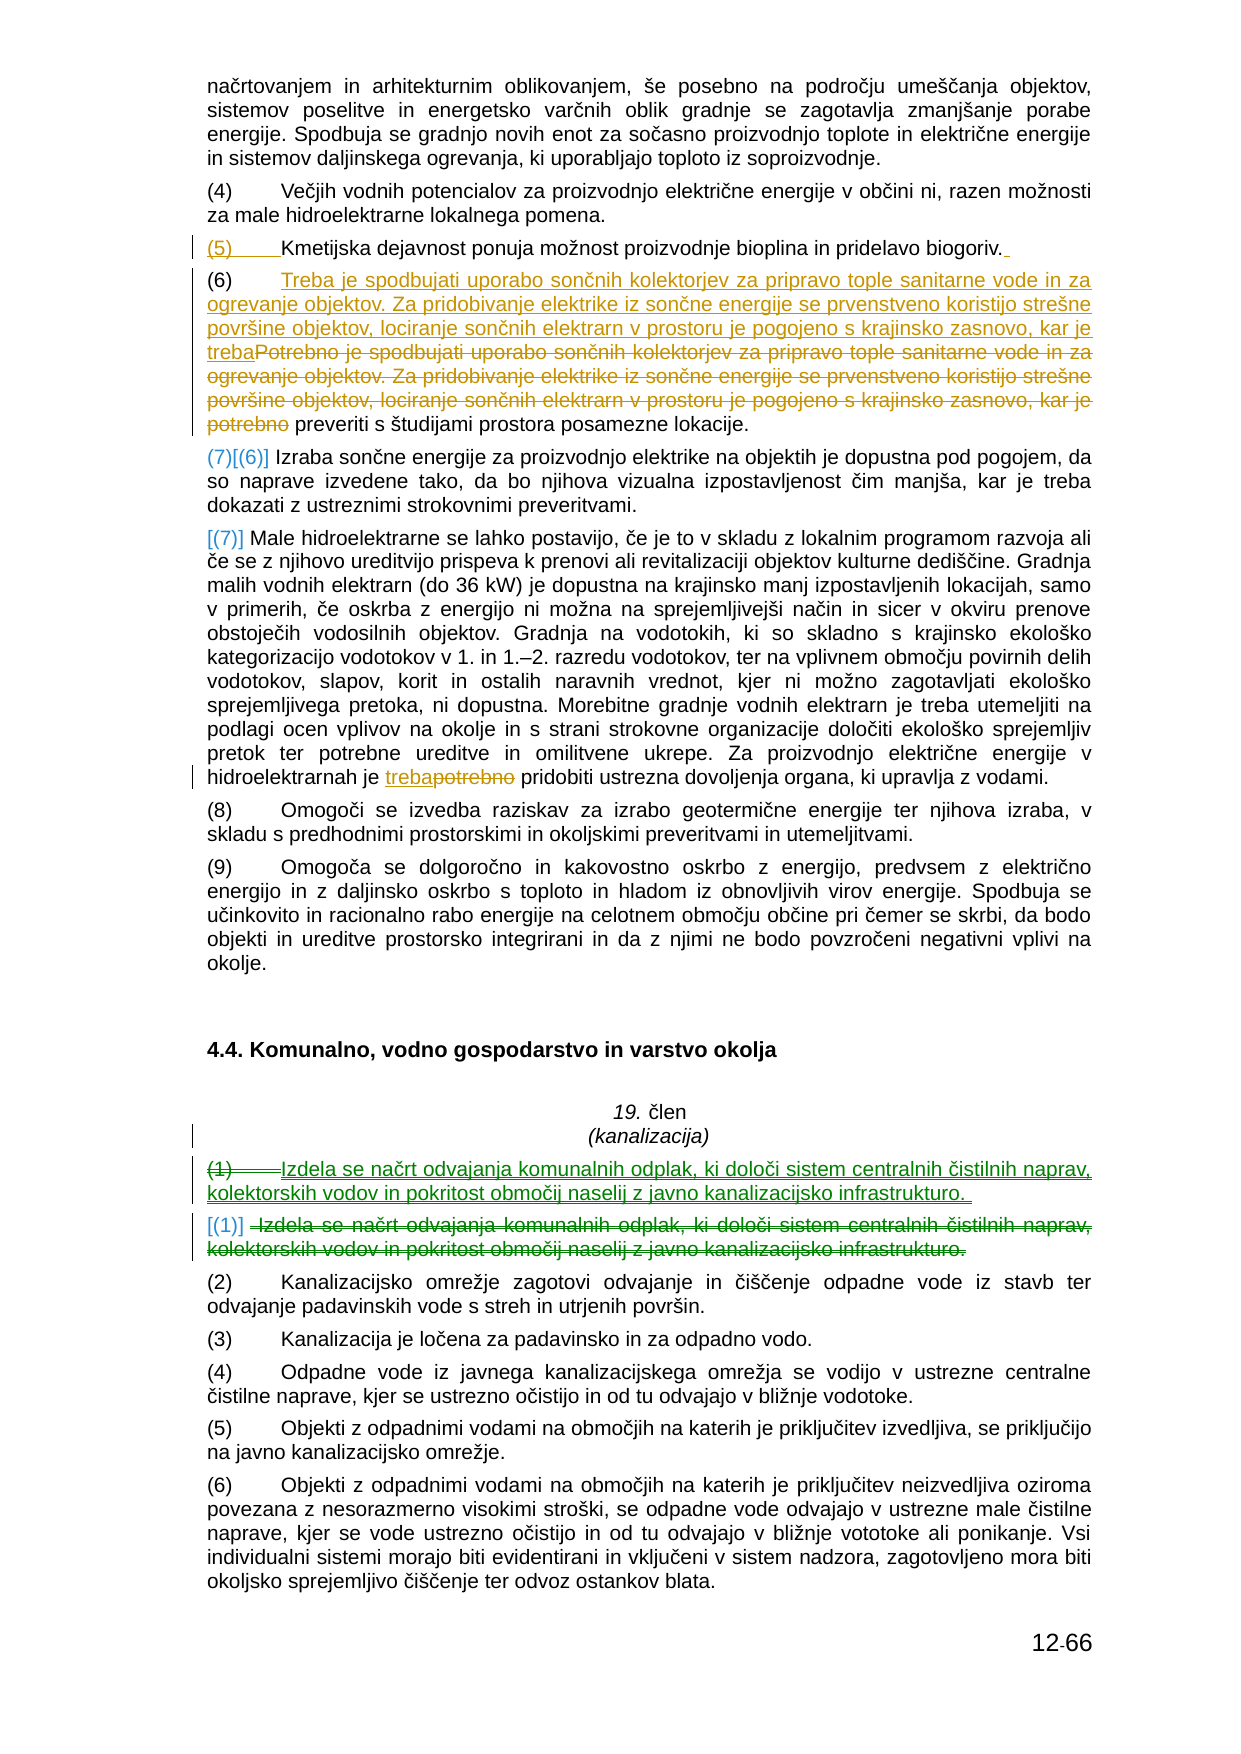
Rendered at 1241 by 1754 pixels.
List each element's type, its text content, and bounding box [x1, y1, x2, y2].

text (kanalizacija) [207, 1123, 1092, 1147]
list Odpadne vode iz javnega kanalizacijskega omrežja se vodijo v ustrezne centralne čistilne naprave, kjer se ustrezno očistijo in od tu odvajajo v bližnje vodotoke. [207, 1359, 1092, 1407]
list preveriti s študijami prostora posamezne lokacije. [207, 268, 1092, 313]
list Objekti z odpadnimi vodami na območjih na katerih je priključitev neizvedljiva oziroma povezana z nesorazmerno visokimi stroški, se odpadne vode odvajajo v ustrezne male čistilne naprave, kjer se vode ustrezno očistijo in od tu odvajajo v bližnje vototoke ali ponikanje. Vsi individualni sistemi morajo biti evidentirani in vključeni v sistem nadzora, zagotovljeno mora biti okoljsko sprejemljivo čiščenje ter odvoz ostankov blata. [207, 1473, 1092, 1593]
list Objekti z odpadnimi vodami na območjih na katerih je priključitev izvedljiva, se priključijo na javno kanalizacijsko omrežje. [207, 1416, 1092, 1464]
list Kanalizacija je ločena za padavinsko in za odpadno vodo. [207, 1327, 1092, 1351]
list Omogoči se izvedba raziskav za izrabo geotermične energije ter njihova izraba, v skladu s predhodnimi prostorskimi in okoljskimi preveritvami in utemeljitvami. [207, 798, 1092, 846]
list preveriti s študijami prostora posamezne lokacije. [207, 314, 1092, 337]
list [207, 74, 1092, 170]
list Izraba sončne energije za proizvodnjo elektrike na objektih je dopustna pod pogojem, da so naprave izvedene tako, da bo njihova vizualna izpostavljenost čim manjša, kar je treba dokazati z ustreznimi strokovnimi preveritvami. [207, 445, 1092, 517]
list preveriti s študijami prostora posamezne lokacije. [207, 378, 1092, 401]
list Kmetijska dejavnost ponuja možnost proizvodnje bioplina in pridelavo biogoriv. [207, 235, 1092, 259]
list 4.4. Komunalno, vodno gospodarstvo in varstvo okolja [207, 1037, 1092, 1062]
list člen [207, 1099, 1092, 1123]
list Večjih vodnih potencialov za proizvodnjo električne energije v občini ni, razen možnosti za male hidroelektrarne lokalnega pomena. [207, 178, 1092, 226]
list preveriti s študijami prostora posamezne lokacije. [207, 402, 1092, 436]
list Male hidroelektrarne se lahko postavijo, če je to v skladu z lokalnim programom razvoja ali če se z njihovo ureditvijo prispeva k prenovi ali revitalizaciji objektov kulturne dediščine. Gradnja malih vodnih elektrarn (do 36 kW) je dopustna na krajinsko manj izpostavljenih lokacijah, samo v primerih, če oskrba z energijo ni možna na sprejemljivejši način in sicer v okviru prenove obstoječih vodosilnih objektov. Gradnja na vodotokih, ki so skladno s krajinsko ekološko kategorizacijo vodotokov v 1. in 1.–2. razredu vodotokov, ter na vplivnem območju povirnih delih vodotokov, slapov, korit in ostalih naravnih vrednot, kjer ni možno zagotavljati ekološko sprejemljivega pretoka, ni dopustna. Morebitne gradnje vodnih elektrarn je treba utemeljiti na podlagi ocen vplivov na okolje in s strani strokovne organizacije določiti ekološko sprejemljiv pretok ter potrebne ureditve in omilitvene ukrepe. Za proizvodnjo električne energije v hidroelektrarnah je pridobiti ustrezna dovoljenja organa, ki upravlja z vodami. [207, 525, 1092, 789]
list Kanalizacijsko omrežje zagotovi odvajanje in čiščenje odpadne vode iz stavb ter odvajanje padavinskih vode s streh in utrjenih površin. [207, 1270, 1092, 1318]
list Omogoča se dolgoročno in kakovostno oskrbo z energijo, predvsem z električno energijo in z daljinsko oskrbo s toploto in hladom iz obnovljivih virov energije. Spodbuja se učinkovito in racionalno rabo energije na celotnem območju občine pri čemer se skrbi, da bodo objekti in ureditve prostorsko integrirani in da z njimi ne bodo povzročeni negativni vplivi na okolje. [207, 854, 1092, 974]
list preveriti s študijami prostora posamezne lokacije. [207, 338, 1092, 377]
